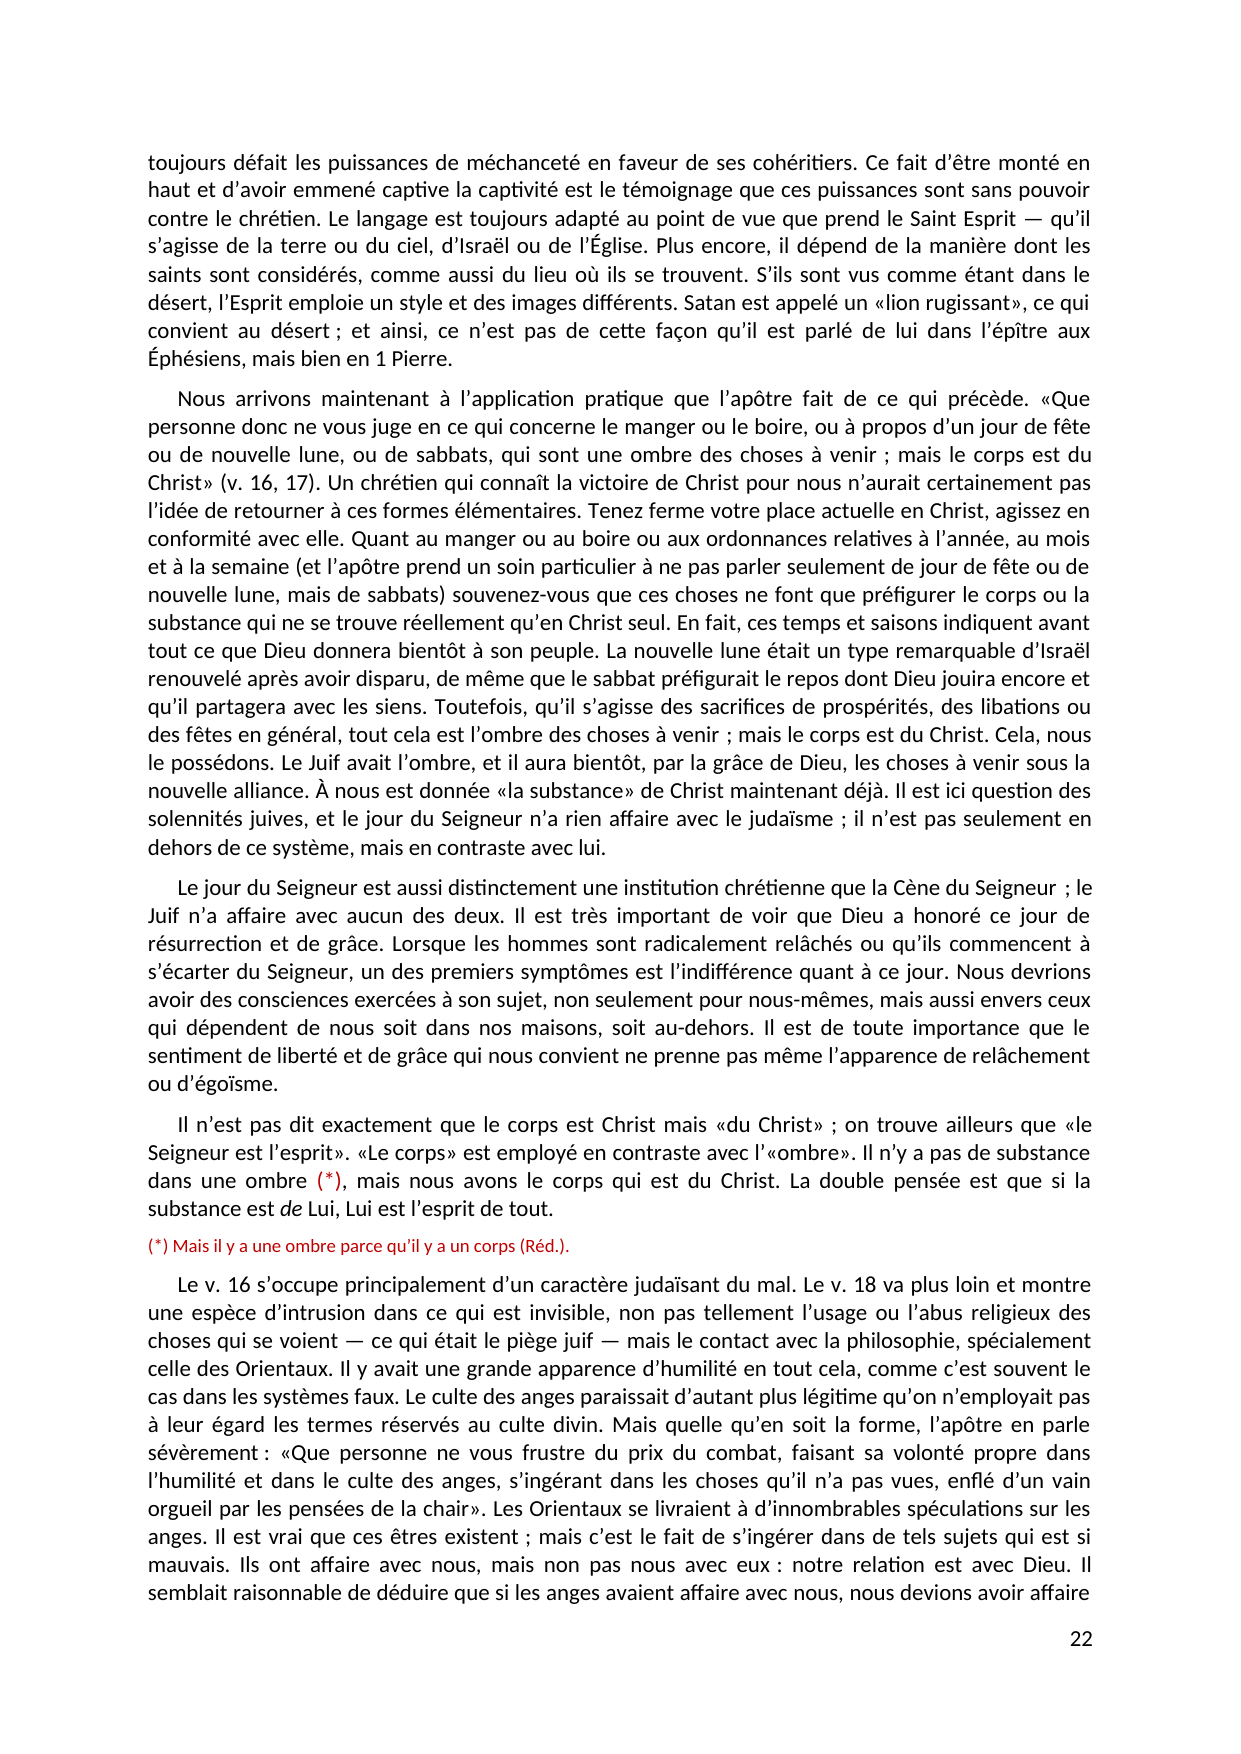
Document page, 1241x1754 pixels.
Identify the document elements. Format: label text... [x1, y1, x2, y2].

text Il n’est pas dit exactement que le corps est Christ mais «du Christ» ; on trouve ailleurs que «le Seigneur est l’esprit». «Le corps» est employé en contraste avec l’«ombre». Il n’y a pas de substance dans une ombre (*), mais nous avons le corps qui est du Christ. La double pensée est que si la substance est de Lui, Lui est l’esprit de tout. [148, 1110, 1093, 1222]
text (*) Mais il y a une ombre parce qu’il y a un corps (Réd.). [148, 1234, 1093, 1257]
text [148, 148, 1093, 372]
text Nous arrivons maintenant à l’application pratique que l’apôtre fait de ce qui précède. «Que personne donc ne vous juge en ce qui concerne le manger ou le boire, ou à propos d’un jour de fête ou de nouvelle lune, ou de sabbats, qui sont une ombre des choses à venir ; mais le corps est du Christ» (v. 16, 17). Un chrétien qui connaît la victoire de Christ pour nous n’aurait certainement pas l’idée de retourner à ces formes élémentaires. Tenez ferme votre place actuelle en Christ, agissez en conformité avec elle. Quant au manger ou au boire ou aux ordonnances relatives à l’année, au mois et à la semaine (et l’apôtre prend un soin particulier à ne pas parler seulement de jour de fête ou de nouvelle lune, mais de sabbats) souvenez-vous que ces choses ne font que préfigurer le corps ou la substance qui ne se trouve réellement qu’en Christ seul. En fait, ces temps et saisons indiquent avant tout ce que Dieu donnera bientôt à son peuple. La nouvelle lune était un type remarquable d’Israël renouvelé après avoir disparu, de même que le sabbat préfigurait le repos dont Dieu jouira encore et qu’il partagera avec les siens. Toutefois, qu’il s’agisse des sacrifices de prospérités, des libations ou des fêtes en général, tout cela est l’ombre des choses à venir ; mais le corps est du Christ. Cela, nous le possédons. Le Juif avait l’ombre, et il aura bientôt, par la grâce de Dieu, les choses à venir sous la nouvelle alliance. À nous est donnée «la substance» de Christ maintenant déjà. Il est ici question des solennités juives, et le jour du Seigneur n’a rien affaire avec le judaïsme ; il n’est pas seulement en dehors de ce système, mais en contraste avec lui. [148, 384, 1093, 861]
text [148, 1270, 1093, 1606]
text Le jour du Seigneur est aussi distinctement une institution chrétienne que la Cène du Seigneur ; le Juif n’a affaire avec aucun des deux. Il est très important de voir que Dieu a honoré ce jour de résurrection et de grâce. Lorsque les hommes sont radicalement relâchés ou qu’ils commencent à s’écarter du Seigneur, un des premiers symptômes est l’indifférence quant à ce jour. Nous devrions avoir des consciences exercées à son sujet, non seulement pour nous-mêmes, mais aussi envers ceux qui dépendent de nous soit dans nos maisons, soit au-dehors. Il est de toute importance que le sentiment de liberté et de grâce qui nous convient ne prenne pas même l’apparence de relâchement ou d’égoïsme. [148, 873, 1093, 1097]
